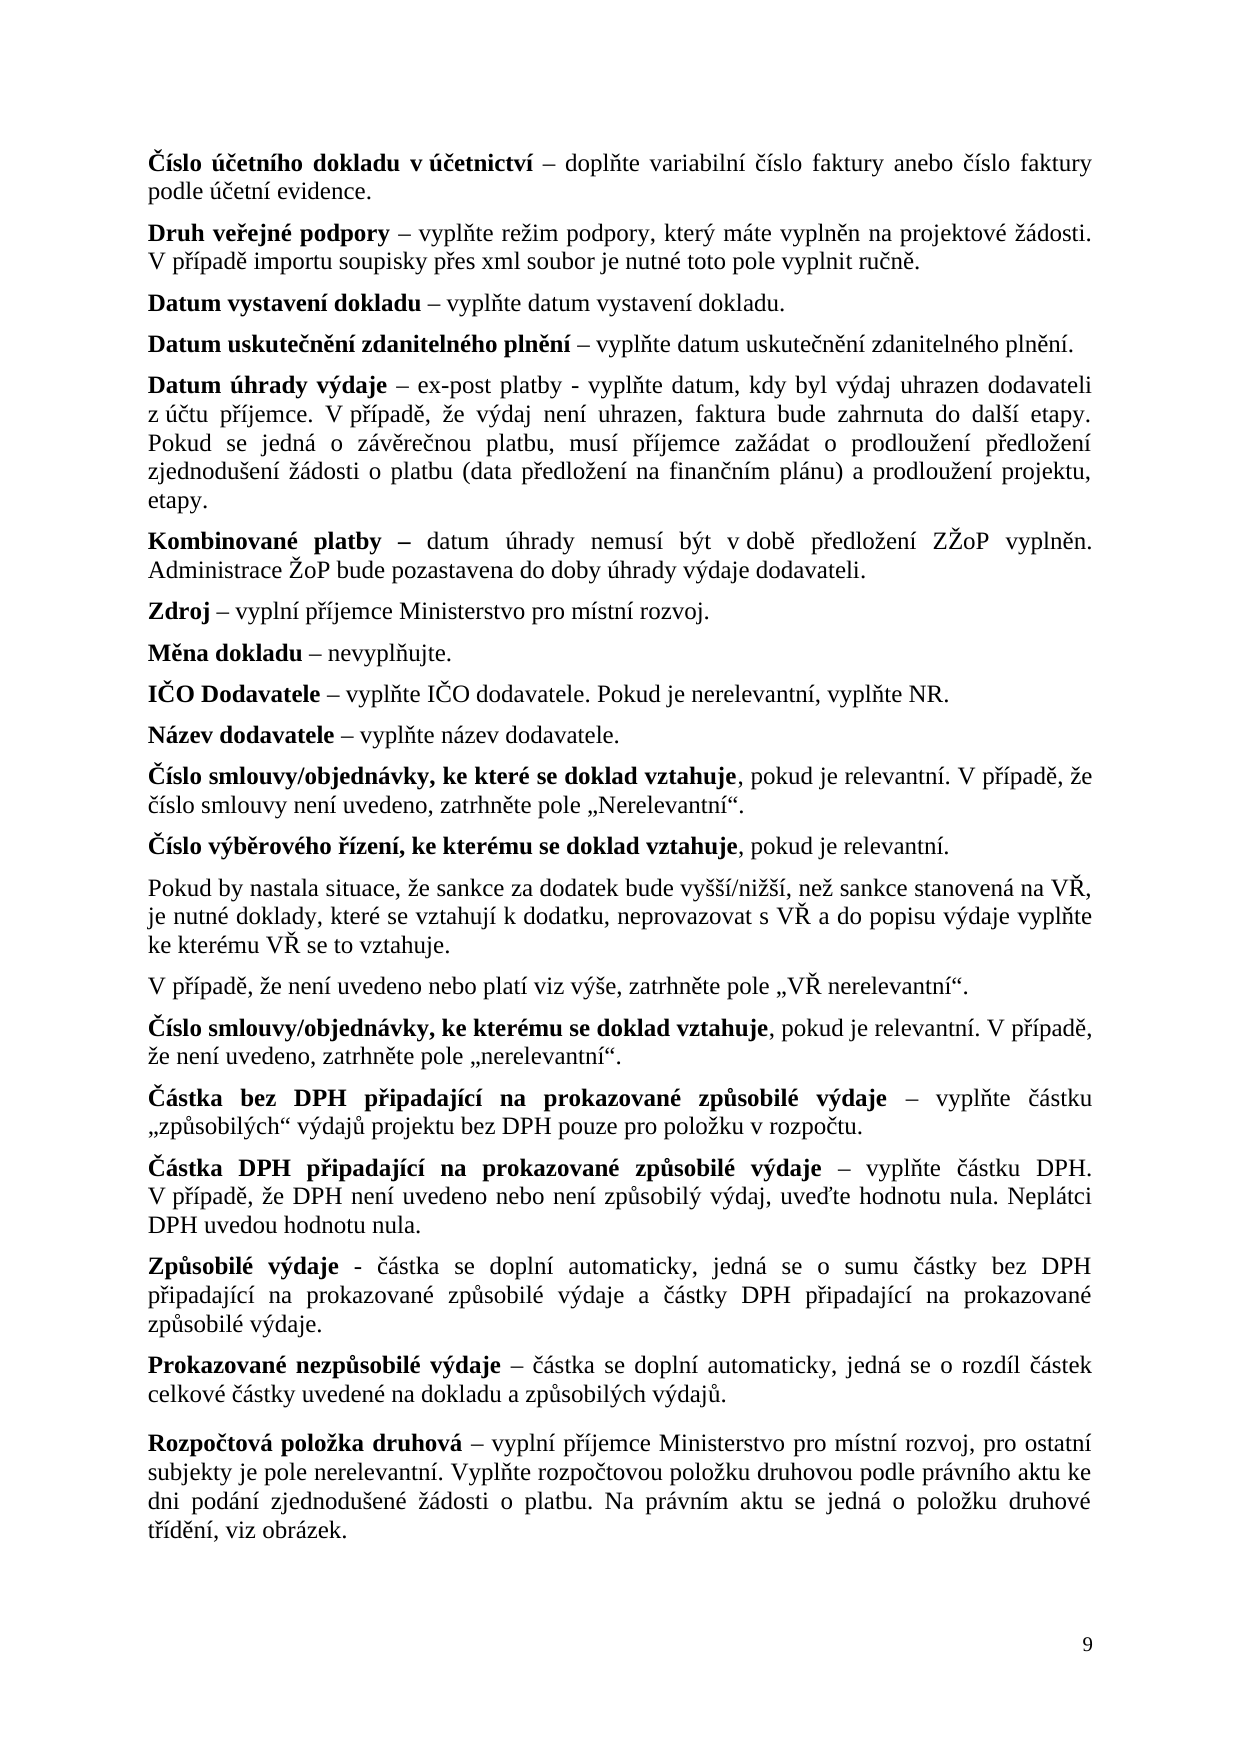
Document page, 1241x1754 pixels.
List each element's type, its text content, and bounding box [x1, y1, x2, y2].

text IČO Dodavatele – vyplňte IČO dodavatele. Pokud je nerelevantní, vyplňte NR. [148, 679, 1092, 708]
text Číslo výběrového řízení, ke kterému se doklad vztahuje, pokud je relevantní. [148, 831, 1092, 860]
text Číslo účetního dokladu v účetnictví – doplňte variabilní číslo faktury anebo číslo faktury podle účetní evidence. [148, 148, 1092, 205]
text Datum vystavení dokladu – vyplňte datum vystavení dokladu. [148, 288, 1092, 316]
text Způsobilé výdaje - částka se doplní automaticky, jedná se o sumu částky bez DPH připadající na prokazované způsobilé výdaje a částky DPH připadající na prokazované způsobilé výdaje. [148, 1251, 1092, 1338]
text Datum úhrady výdaje – ex-post platby - vyplňte datum, kdy byl výdaj uhrazen dodavateli z účtu příjemce. V případě, že výdaj není uhrazen, faktura bude zahrnuta do další etapy. Pokud se jedná o závěrečnou platbu, musí příjemce zažádat o prodloužení předložení zjednodušení žádosti o platbu (data předložení na finančním plánu) a prodloužení projektu, etapy. [148, 370, 1092, 514]
text Prokazované nezpůsobilé výdaje – částka se doplní automaticky, jedná se o rozdíl částek celkové částky uvedené na dokladu a způsobilých výdajů. [148, 1350, 1092, 1408]
text Rozpočtová položka druhová – vyplní příjemce Ministerstvo pro místní rozvoj, pro ostatní subjekty je pole nerelevantní. Vyplňte rozpočtovou položku druhovou podle právního aktu ke dni podání zjednodušené žádosti o platbu. Na právním aktu se jedná o položku druhové třídění, viz obrázek. [148, 1428, 1092, 1543]
text Druh veřejné podpory – vyplňte režim podpory, který máte vyplněn na projektové žádosti. V případě importu soupisky přes xml soubor je nutné toto pole vyplnit ručně. [148, 218, 1092, 275]
text Zdroj – vyplní příjemce Ministerstvo pro místní rozvoj. [148, 596, 1092, 625]
text Pokud by nastala situace, že sankce za dodatek bude vyšší/nižší, než sankce stanovená na VŘ, je nutné doklady, které se vztahují k dodatku, neprovazovat s VŘ a do popisu výdaje vyplňte ke kterému VŘ se to vztahuje. [148, 873, 1092, 959]
text Datum uskutečnění zdanitelného plnění – vyplňte datum uskutečnění zdanitelného plnění. [148, 329, 1092, 358]
text Číslo smlouvy/objednávky, ke kterému se doklad vztahuje, pokud je relevantní. V případě, že není uvedeno, zatrhněte pole „nerelevantní“. [148, 1013, 1092, 1070]
text Částka DPH připadající na prokazované způsobilé výdaje – vyplňte částku DPH. V případě, že DPH není uvedeno nebo není způsobilý výdaj, uveďte hodnotu nula. Neplátci DPH uvedou hodnotu nula. [148, 1153, 1092, 1239]
text Název dodavatele – vyplňte název dodavatele. [148, 720, 1092, 749]
text Číslo smlouvy/objednávky, ke které se doklad vztahuje, pokud je relevantní. V případě, že číslo smlouvy není uvedeno, zatrhněte pole „Nerelevantní“. [148, 761, 1092, 819]
text Částka bez DPH připadající na prokazované způsobilé výdaje – vyplňte částku „způsobilých“ výdajů projektu bez DPH pouze pro položku v rozpočtu. [148, 1083, 1092, 1140]
text Měna dokladu – nevyplňujte. [148, 638, 1092, 666]
text V případě, že není uvedeno nebo platí viz výše, zatrhněte pole „VŘ nerelevantní“. [148, 971, 1092, 1000]
text Kombinované platby – datum úhrady nemusí být v době předložení ZŽoP vyplněn. Administrace ŽoP bude pozastavena do doby úhrady výdaje dodavateli. [148, 526, 1092, 584]
